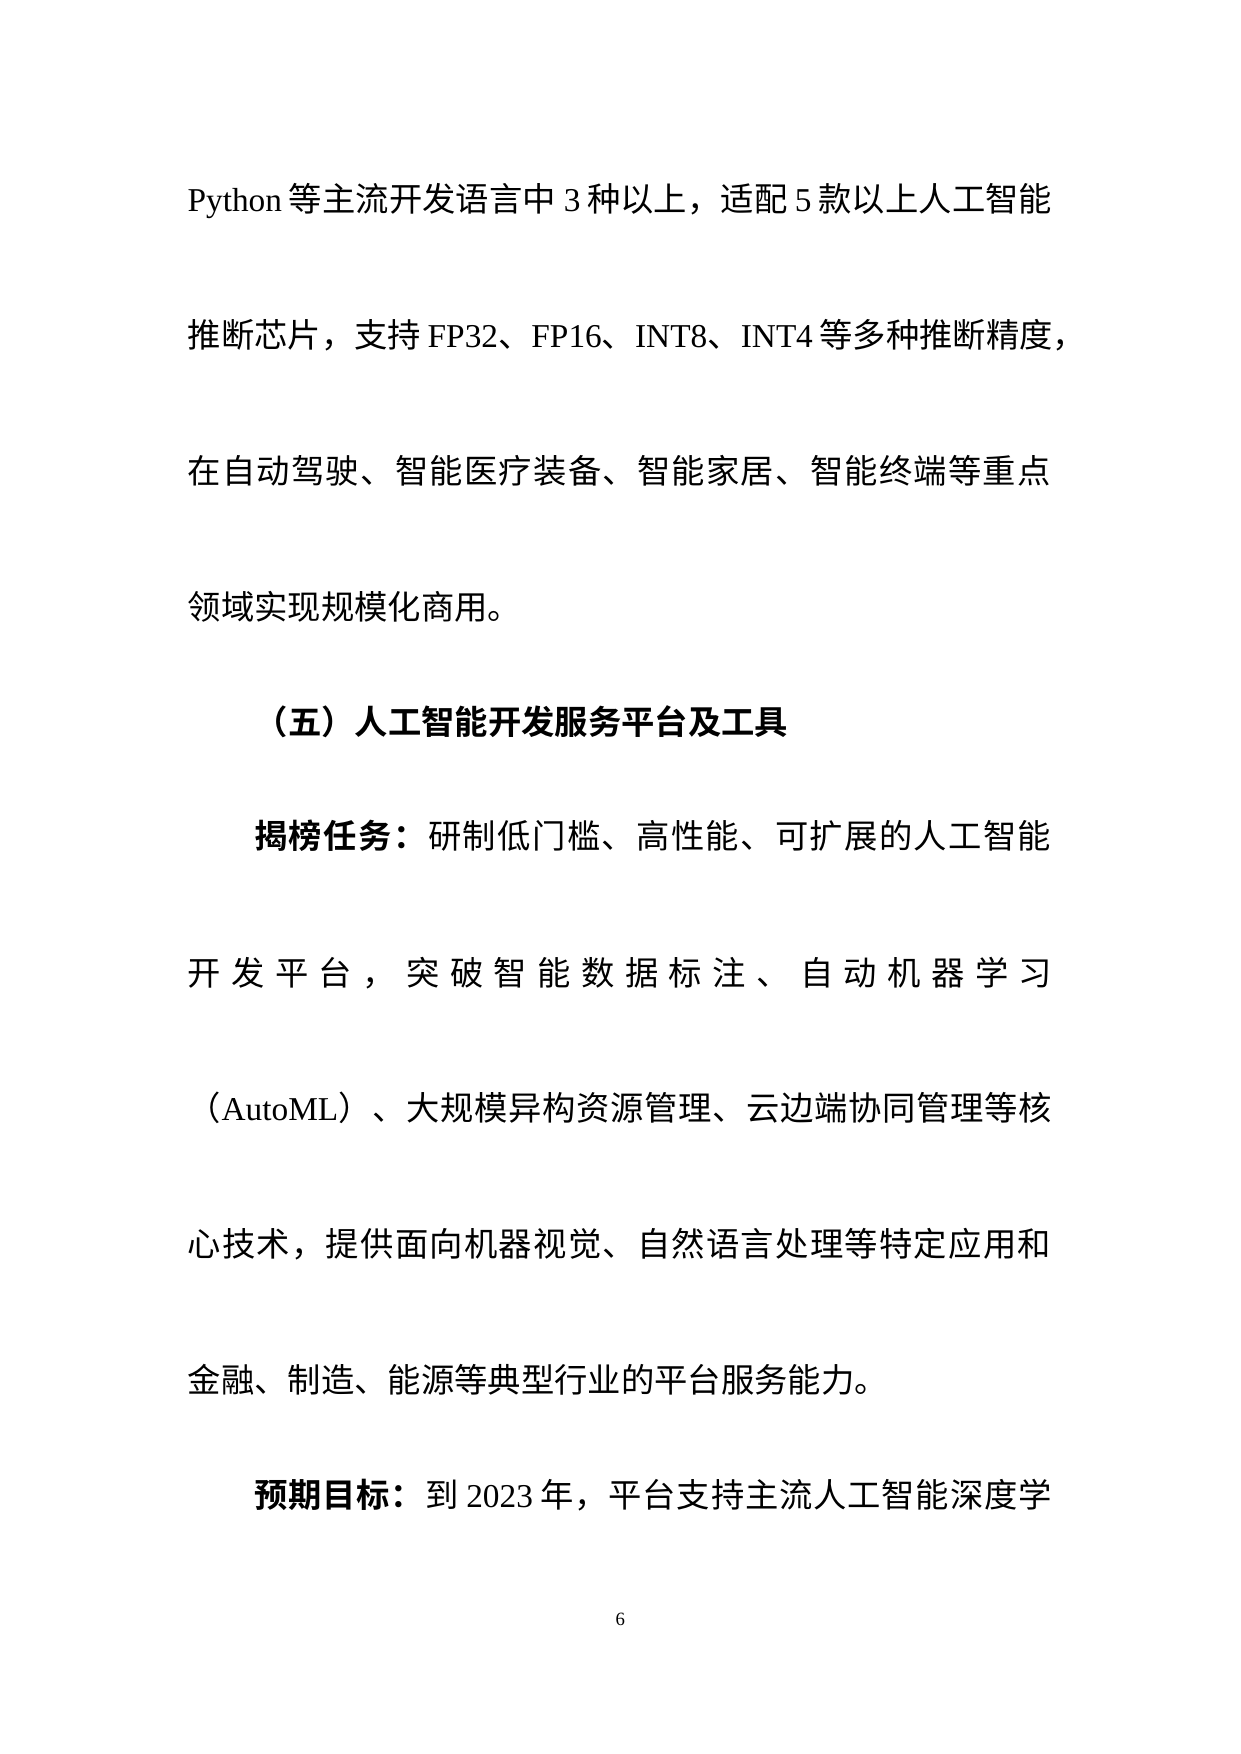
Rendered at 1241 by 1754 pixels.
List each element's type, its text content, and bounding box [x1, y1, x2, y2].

text （五）人工智能开发服务平台及工具 [187, 674, 1053, 765]
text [187, 1448, 1053, 1538]
text 揭榜任务：研制低门槛、高性能、可扩展的人工智能开发平台，突破智能数据标注、自动机器学习（AutoML）、大规模异构资源管理、云边端协同管理等核心技术，提供面向机器视觉、自然语言处理等特定应用和金融、制造、能源等典型行业的平台服务能力。 [187, 789, 1053, 1423]
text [187, 152, 1053, 650]
